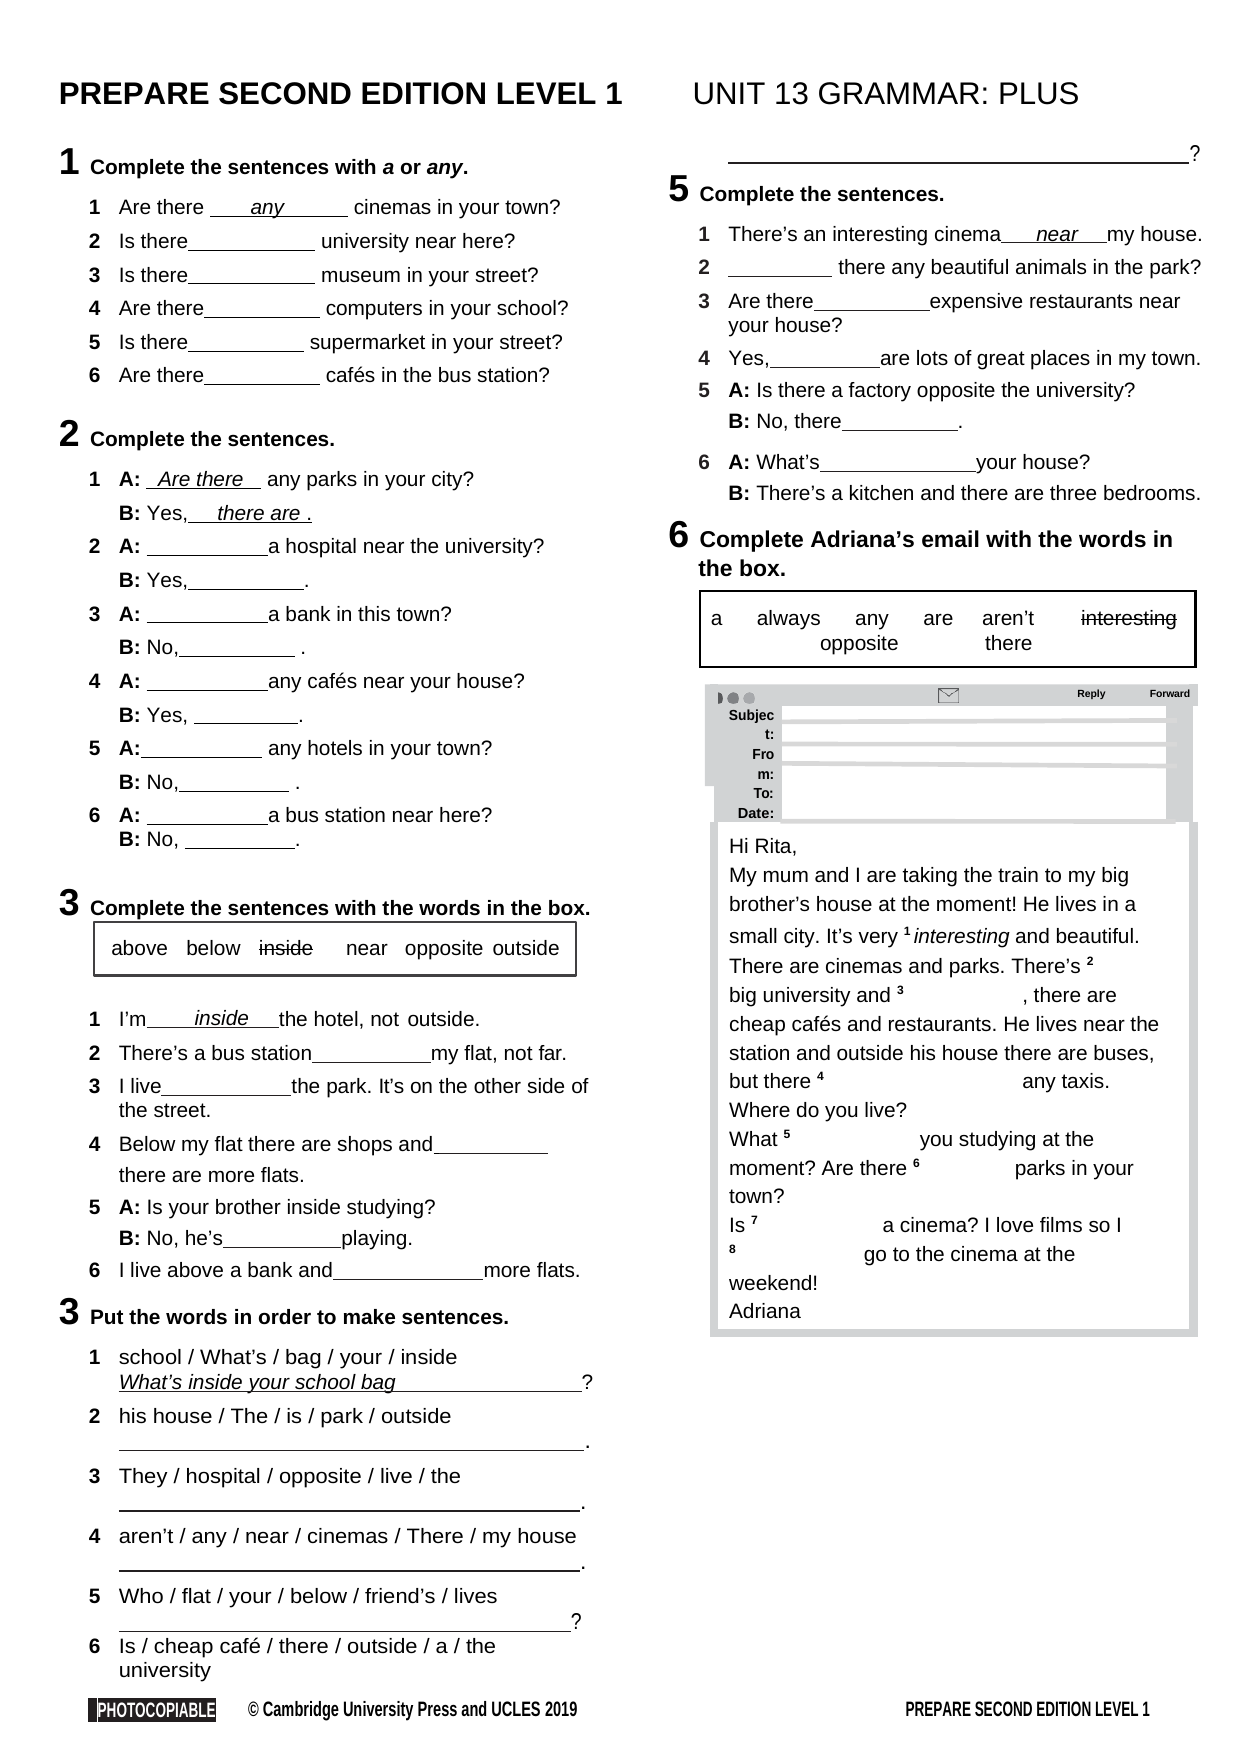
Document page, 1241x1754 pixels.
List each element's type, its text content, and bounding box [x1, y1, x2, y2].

table_cell [782, 726, 1166, 741]
table_cell [782, 747, 1166, 763]
list They / hospital / opposite / live / the . [88, 1464, 593, 1514]
list A: any cafés near your house? [88, 669, 593, 693]
list A: What’s your house? B: There’s a kitchen and there are three bedrooms. [698, 450, 1203, 505]
list There’s a bus station my flat, not far. [88, 1041, 593, 1065]
list B: Yes, . [118, 702, 593, 726]
list Who / flat / your / below / friend’s / lives ? [88, 1584, 593, 1634]
list A: Is there a factory opposite the university? B: No, there . [698, 378, 1203, 433]
list I live the park. It’s on the other side of the street. [88, 1074, 593, 1122]
text 1 Complete the sentences with a or any. [58, 139, 593, 183]
text 5 Complete the sentences. [668, 166, 1203, 209]
list Is / cheap café / there / outside / a / the university ? [88, 1634, 593, 1682]
list Is there supermarket in your street? [88, 330, 593, 354]
list A: Are there any parks in your city? [88, 467, 593, 491]
list B: No, . [118, 770, 593, 794]
list I live above a bank and more flats. [88, 1258, 593, 1282]
list aren’t / any / near / cinemas / There / my house . [88, 1524, 593, 1574]
table_cell [782, 706, 1166, 719]
text 2 Complete the sentences. [58, 411, 593, 454]
subtitle 3 Put the words in order to make sentences. [58, 1289, 593, 1332]
list A: a bus station near here? [88, 803, 593, 827]
table_cell Subject: From: To: Date: [714, 706, 782, 822]
table_header Reply Forward [718, 684, 1189, 706]
list B: Yes, . [118, 568, 593, 592]
list Are there any cinemas in your town? [88, 195, 593, 219]
list Are there expensive restaurants near your house? [698, 289, 1203, 337]
list school / What’s / bag / your / inside What’s inside your school bag ? [88, 1344, 593, 1394]
list B: Yes, there are . [118, 501, 593, 524]
list A: Is your brother inside studying? B: No, he’s playing. [88, 1195, 593, 1250]
list A: a bank in this town? [88, 601, 593, 625]
list there any beautiful animals in the park? [698, 255, 1203, 279]
list Yes, are lots of great places in my town. [698, 346, 1203, 370]
text above below inside near opposite outside [111, 935, 593, 959]
list I’m inside the hotel, not outside. [88, 1006, 593, 1031]
table_cell Hi Rita, My mum and I are taking the train to my big brother’s house at the moment! He lives in a small city. It’s very 1 interesting and beautiful. There are cinemas and parks. There’s 2 big university and 3 , there are cheap cafés and restaurants. He lives near the station and outside his house there are buses, but there 4 any taxis. Where do you live? What 5 you studying at the moment? Are there 6 parks in your town? Is 7 a cinema? I love films so I 8 go to the cinema at the weekend! Adriana [718, 822, 1189, 1328]
list A: a hospital near the university? [88, 534, 593, 558]
text 6 Complete Adriana’s email with the words in the box. [668, 512, 1203, 582]
list Is there museum in your street? [88, 262, 593, 286]
list B: No, . [118, 635, 593, 659]
list Are there cafés in the bus station? [88, 363, 593, 387]
text 3 Complete the sentences with the words in the box. [58, 880, 593, 923]
list his house / The / is / park / outside . [88, 1403, 593, 1454]
table_cell [782, 766, 1166, 819]
list Below my flat there are shops and there are more flats. [88, 1132, 593, 1187]
list Is there university near here? [88, 229, 593, 253]
text B: No, . [118, 827, 593, 851]
list Are there computers in your school? [88, 296, 593, 320]
list A: any hotels in your town? [88, 736, 593, 760]
list Is / cheap café / there / outside / a / the university ? [698, 139, 1203, 166]
list There’s an interesting cinema near my house. [698, 221, 1221, 245]
table_cell [1166, 706, 1193, 822]
